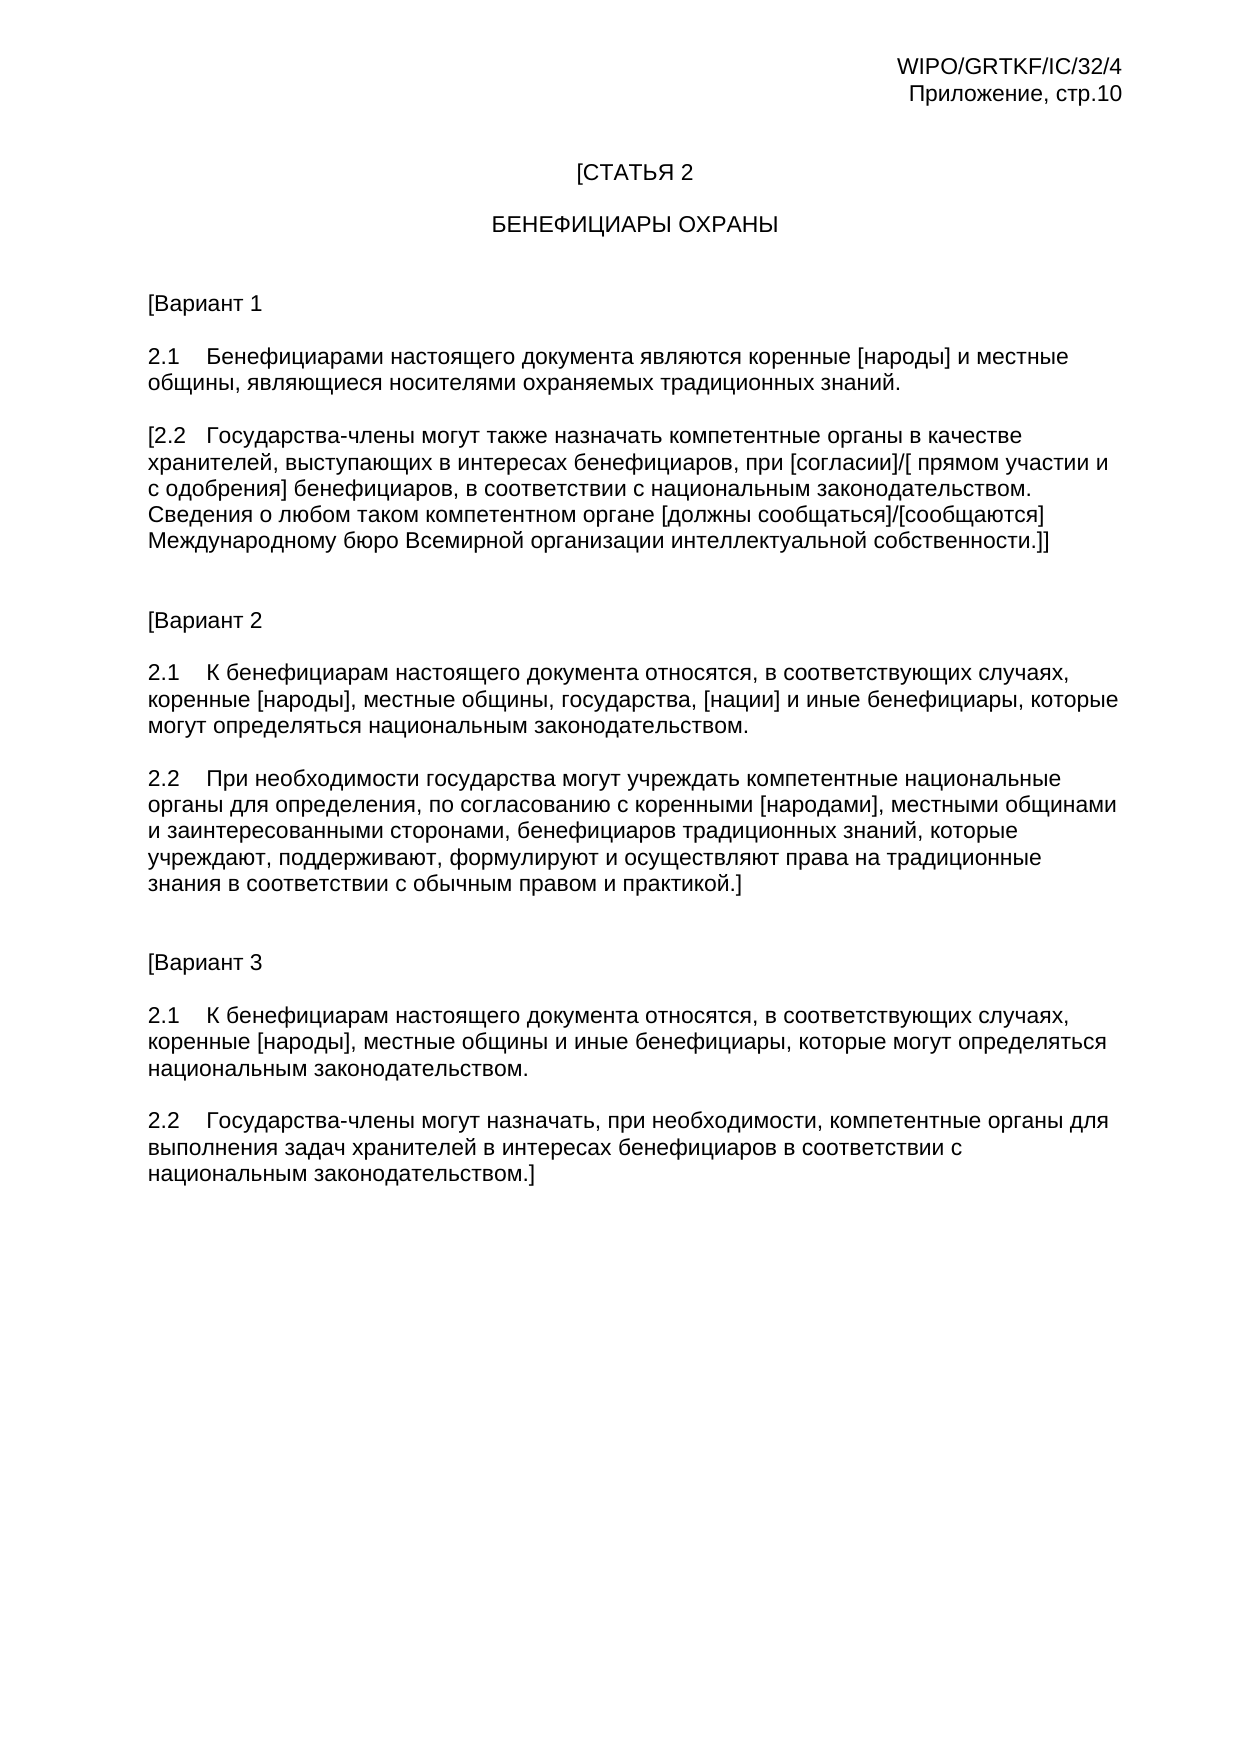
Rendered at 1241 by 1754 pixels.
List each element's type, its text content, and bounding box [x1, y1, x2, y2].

text 2.2 Государства-члены могут назначать, при необходимости, компетентные органы для выполнения задач хранителей в интересах бенефициаров в соответствии с национальным законодательством.] [148, 1107, 1122, 1186]
text [Вариант 1 [148, 290, 1122, 317]
text 2.1 К бенефициарам настоящего документа относятся, в соответствующих случаях, коренные [народы], местные общины и иные бенефициары, которые могут определяться национальным законодательством. [148, 1002, 1122, 1081]
text [Вариант 3 [148, 949, 1122, 976]
text 2.1 К бенефициарам настоящего документа относятся, в соответствующих случаях, коренные [народы], местные общины, государства, [нации] и иные бенефициары, которые могут определяться национальным законодательством. [148, 659, 1122, 738]
text 2.1 Бенефициарами настоящего документа являются коренные [народы] и местные общины, являющиеся носителями охраняемых традиционных знаний. [148, 343, 1122, 396]
text БЕНЕФИЦИАРЫ ОХРАНЫ [148, 211, 1122, 238]
text [СТАТЬЯ 2 [148, 158, 1122, 185]
text [Вариант 2 [148, 607, 1122, 633]
text 2.2 При необходимости государства могут учреждать компетентные национальные органы для определения, по согласованию с коренными [народами], местными общинами и заинтересованными сторонами, бенефициаров традиционных знаний, которые учреждают, поддерживают, формулируют и осуществляют права на традиционные знания в соответствии с обычным правом и практикой.] [148, 765, 1122, 896]
text [2.2 Государства-члены могут также назначать компетентные органы в качестве хранителей, выступающих в интересах бенефициаров, при [согласии]/[ прямом участии и с одобрения] бенефициаров, в соответствии с национальным законодательством. Сведения о любом таком компетентном органе [должны сообщаться]/[сообщаются] Международному бюро Всемирной организации интеллектуальной собственности.]] [148, 422, 1122, 554]
